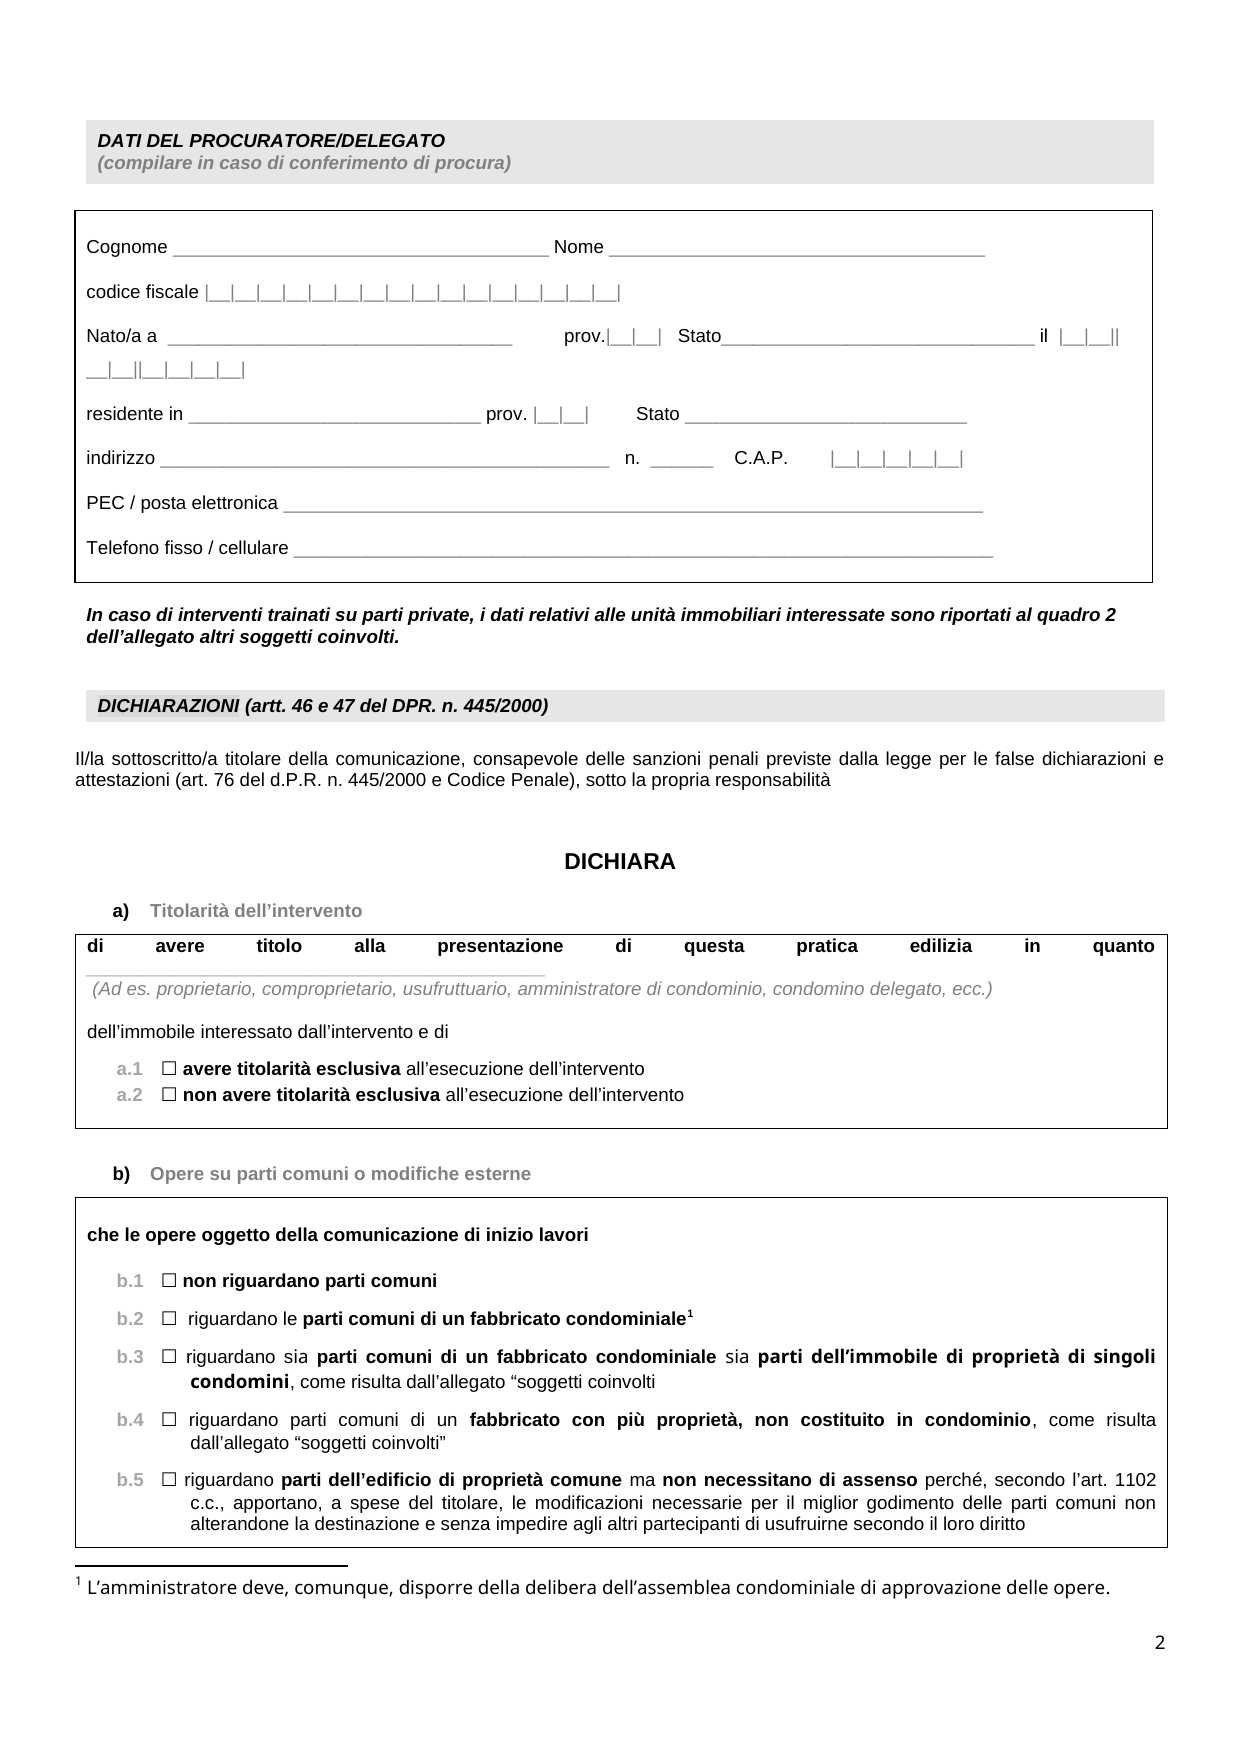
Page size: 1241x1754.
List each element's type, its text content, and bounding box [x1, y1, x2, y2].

text Il/la sottoscritto/a titolare della comunicazione, consapevole delle sanzioni penali previste dalla legge per le false dichiarazioni e attestazioni (art. 76 del d.P.R. n. 445/2000 e Codice Penale), sotto la propria responsabilità [75, 747, 1165, 791]
table_cell (Ad es. proprietario, comproprietario, usufruttuario, amministratore di condominio, condomino delegato, ecc.) dell’immobile interessato dall’intervento e di [76, 978, 1167, 1043]
table_header che le opere oggetto della comunicazione di inizio lavori non riguardano parti comuni riguardano le parti comuni di un fabbricato condominiale riguardano sia parti comuni di un fabbricato condominiale sia parti dell’immobile di proprietà di singoli condomini, come risulta dall’allegato “soggetti coinvolti riguardano parti comuni di un fabbricato con più proprietà, non costituito in condominio, come risulta dall’allegato “soggetti coinvolti” riguardano parti dell’edificio di proprietà comune ma non necessitano di assenso perché, secondo l’art. 1102 c.c., apportano, a spese del titolare, le modificazioni necessarie per il miglior godimento delle parti comuni non alterandone la destinazione e senza impedire agli altri partecipanti di usufruirne secondo il loro diritto [76, 1198, 1167, 1547]
table_cell avere titolarità esclusiva all’esecuzione dell’intervento non avere titolarità esclusiva all’esecuzione dell’intervento [76, 1043, 1167, 1128]
list Titolarità dell’intervento [112, 900, 1165, 922]
subtitle DICHIARA [75, 848, 1165, 874]
table_header di avere titolo alla presentazione di questa pratica edilizia in quanto _ [76, 935, 1167, 978]
table_header In caso di interventi trainati su parti private, i dati relativi alle unità immobiliari interessate sono riportati al quadro 2 dell’allegato altri soggetti coinvolti. [75, 101, 1165, 747]
list Opere su parti comuni o modifiche esterne [112, 1163, 1165, 1185]
